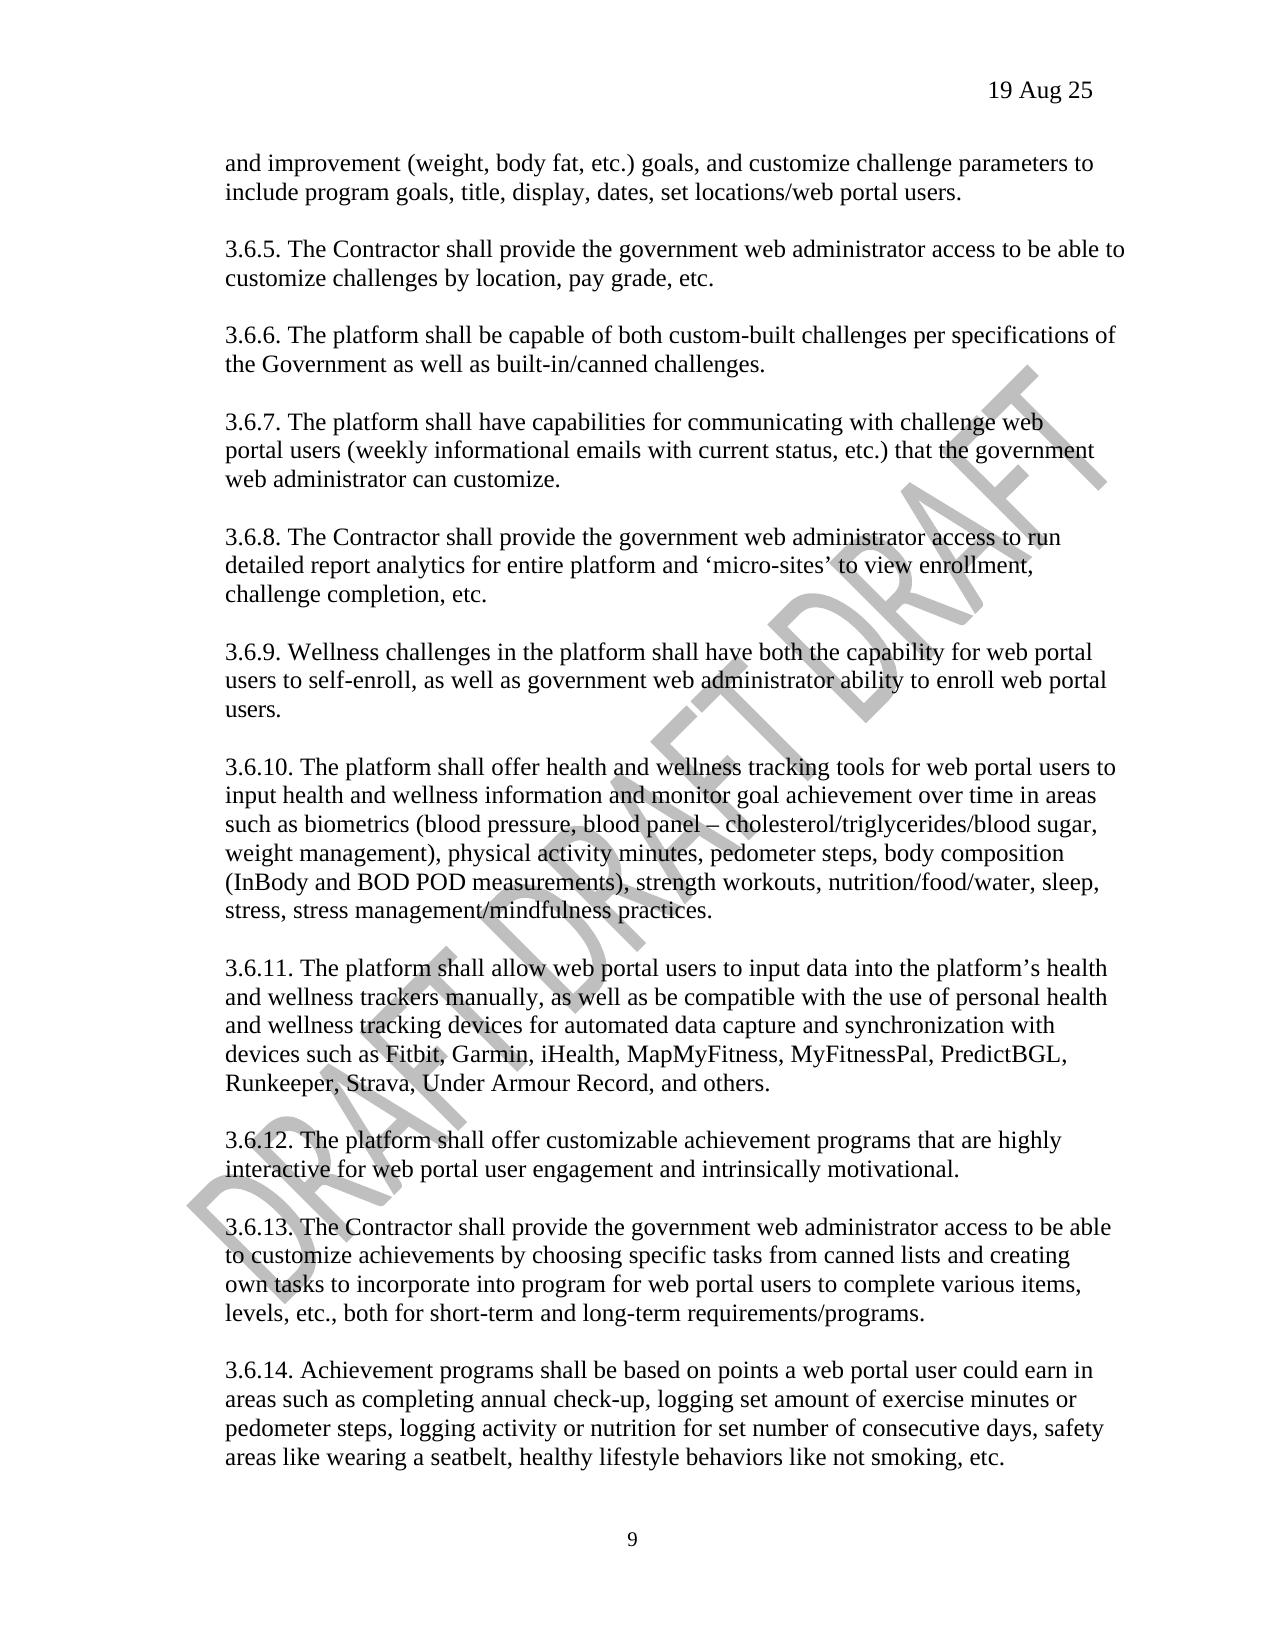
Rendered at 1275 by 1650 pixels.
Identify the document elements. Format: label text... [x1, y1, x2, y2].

list The platform shall have capabilities for communicating with challenge web portal users (weekly informational emails with current status, etc.) that the government web administrator can customize. [225, 407, 1108, 493]
list The Contractor shall provide the government web administrator access to be able to customize achievements by choosing specific tasks from canned lists and creating own tasks to incorporate into program for web portal users to complete various items, levels, etc., both for short-term and long-term requirements/programs. [225, 1212, 1119, 1327]
text and improvement (weight, body fat, etc.) goals, and customize challenge parameters to include program goals, title, display, dates, set locations/web portal users. [225, 148, 1109, 205]
list The platform shall offer customizable achievement programs that are highly interactive for web portal user engagement and intrinsically motivational. [225, 1125, 1062, 1183]
list The platform shall allow web portal users to input data into the platform’s health and wellness trackers manually, as well as be compatible with the use of personal health and wellness tracking devices for automated data capture and synchronization with devices such as Fitbit, Garmin, iHealth, MapMyFitness, MyFitnessPal, PredictBGL, Runkeeper, Strava, Under Armour Record, and others. [225, 953, 1107, 1097]
list The Contractor shall provide the government web administrator access to be able to customize challenges by location, pay grade, etc. [225, 234, 1125, 292]
list Achievement programs shall be based on points a web portal user could earn in areas such as completing annual check-up, logging set amount of exercise minutes or pedometer steps, logging activity or nutrition for set number of consecutive days, safety areas like wearing a seatbelt, healthy lifestyle behaviors like not smoking, etc. [225, 1355, 1104, 1470]
list Wellness challenges in the platform shall have both the capability for web portal users to self-enroll, as well as government web administrator ability to enroll web portal users. [225, 637, 1107, 723]
list The platform shall be capable of both custom-built challenges per specifications of the Government as well as built-in/canned challenges. [225, 320, 1116, 378]
list The Contractor shall provide the government web administrator access to run detailed report analytics for entire platform and ‘micro-sites’ to view enrollment, challenge completion, etc. [225, 522, 1061, 608]
list The platform shall offer health and wellness tracking tools for web portal users to input health and wellness information and monitor goal achievement over time in areas such as biometrics (blood pressure, blood panel – cholesterol/triglycerides/blood sugar, weight management), physical activity minutes, pedometer steps, body composition (InBody and BOD POD measurements), strength workouts, nutrition/food/water, sleep, stress, stress management/mindfulness practices. [225, 752, 1116, 924]
